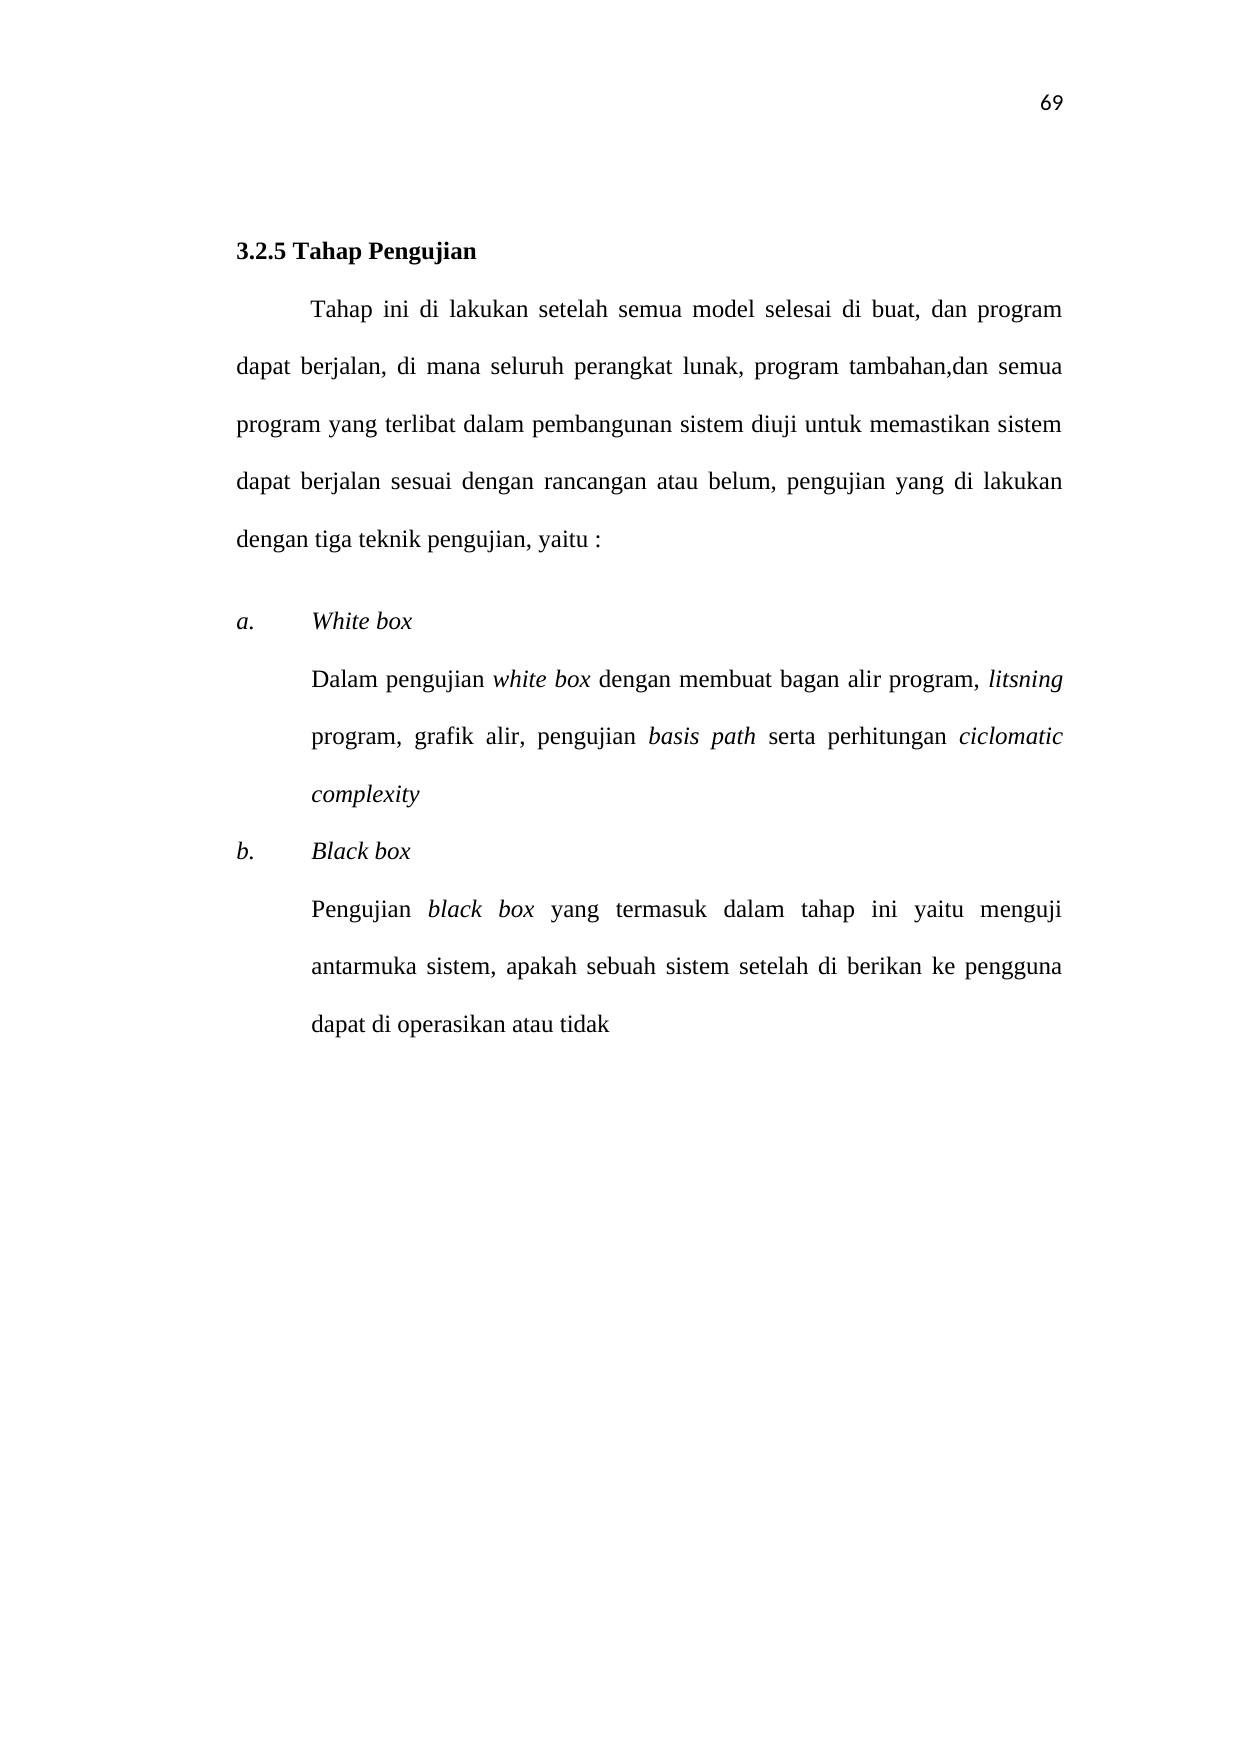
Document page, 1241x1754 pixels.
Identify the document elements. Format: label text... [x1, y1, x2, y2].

list Dalam pengujian white box dengan membuat bagan alir program, litsning program, grafik alir, pengujian basis path serta perhitungan ciclomatic complexity [311, 664, 1063, 807]
text Tahap ini di lakukan setelah semua model selesai di buat, dan program dapat berjalan, di mana seluruh perangkat lunak, program tambahan,dan semua program yang terlibat dalam pembangunan sistem diuji untuk memastikan sistem dapat berjalan sesuai dengan rancangan atau belum, pengujian yang di lakukan dengan tiga teknik pengujian, yaitu : [236, 294, 1063, 552]
list Pengujian black box yang termasuk dalam tahap ini yaitu menguji antarmuka sistem, apakah sebuah sistem setelah di berikan ke pengguna dapat di operasikan atau tidak [311, 894, 1063, 1037]
subtitle 3.2.5 Tahap Pengujian [236, 236, 1063, 265]
list Black box [236, 836, 1063, 865]
list White box [236, 606, 1063, 635]
